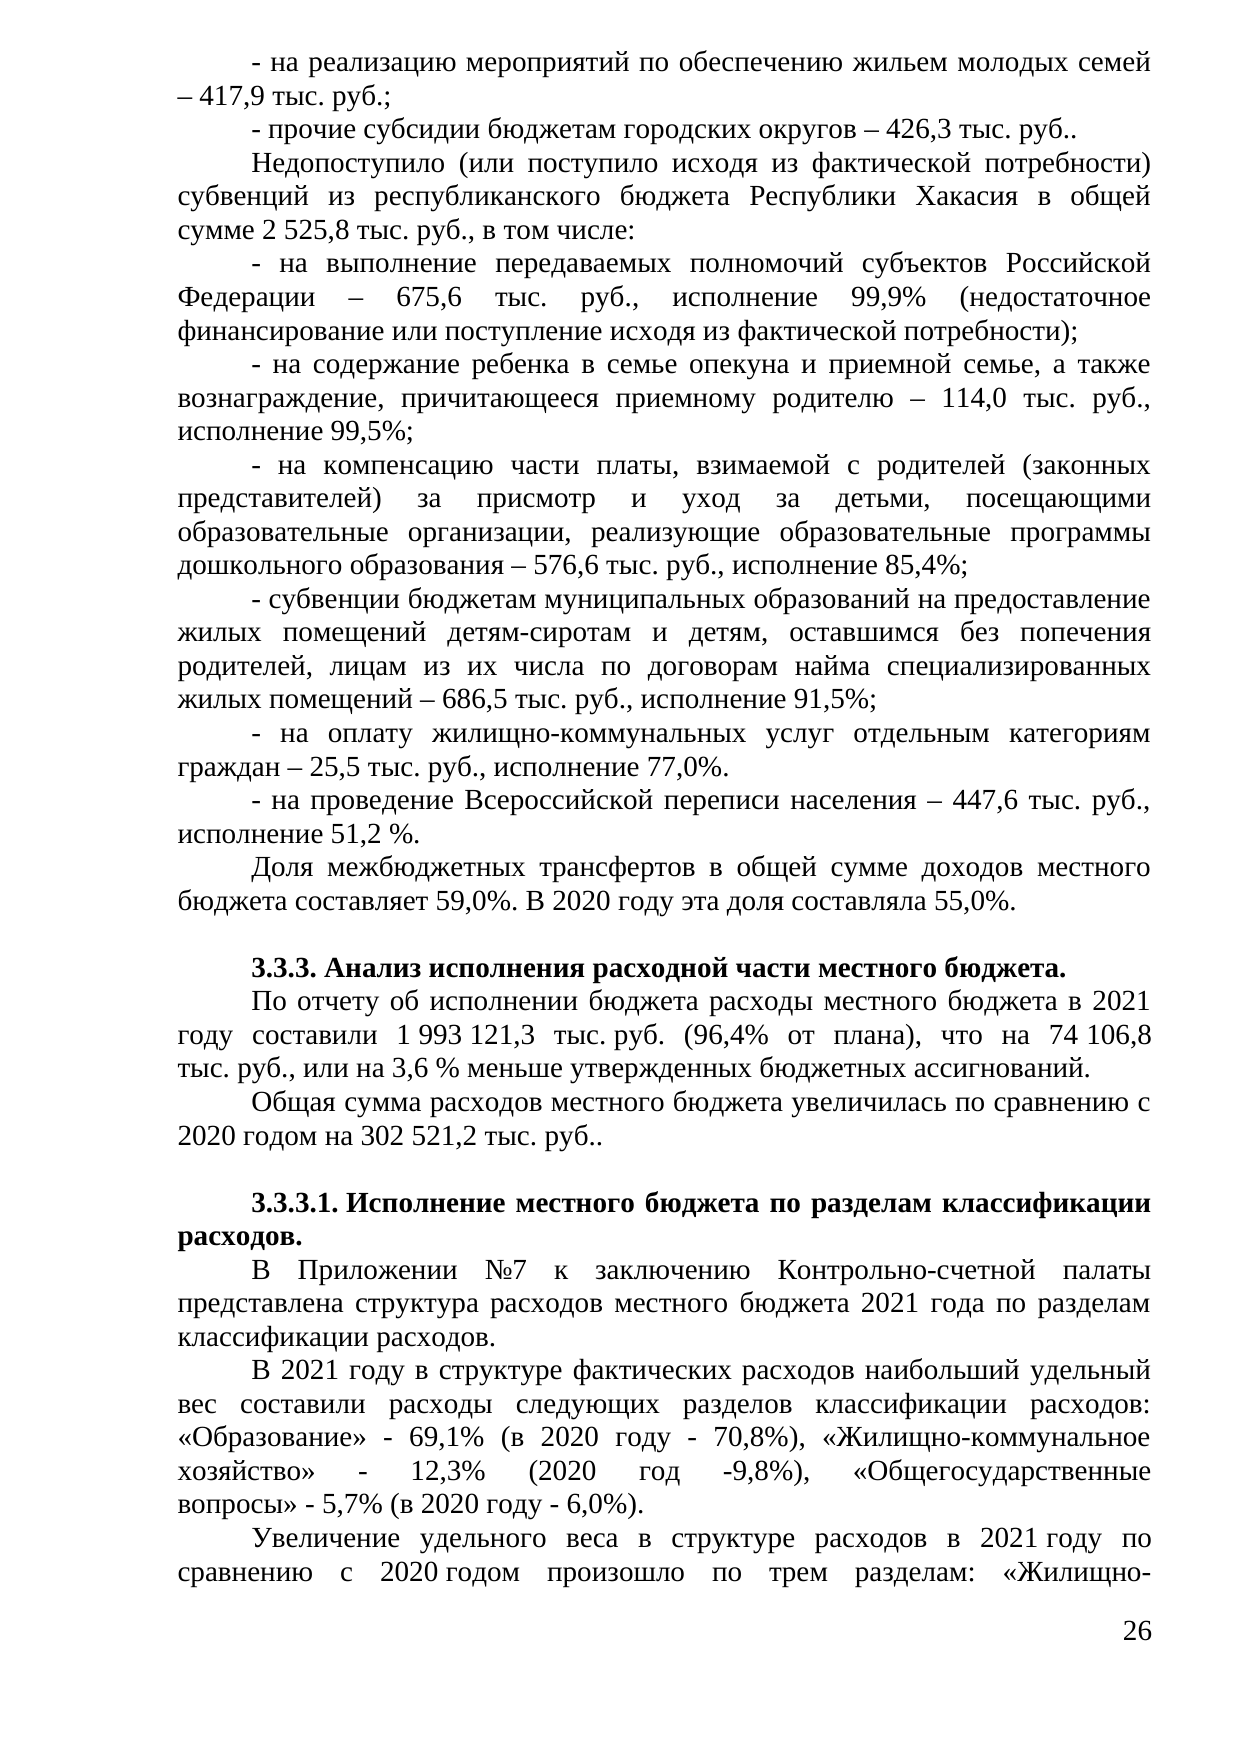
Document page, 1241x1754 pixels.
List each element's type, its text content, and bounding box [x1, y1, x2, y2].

text В Приложении №7 к заключению Контрольно-счетной палаты представлена структура расходов местного бюджета 2021 года по разделам классификации расходов. [177, 1252, 1152, 1352]
text Общая сумма расходов местного бюджета увеличилась по сравнению с 2020 годом на 302 521,2 тыс. руб.. [177, 1084, 1152, 1151]
text - на реализацию мероприятий по обеспечению жильем молодых семей – 417,9 тыс. руб.; [177, 44, 1152, 111]
text - на проведение Всероссийской переписи населения – 447,6 тыс. руб., исполнение 51,2 %. [177, 782, 1152, 849]
text - на выполнение передаваемых полномочий субъектов Российской Федерации – 675,6 тыс. руб., исполнение 99,9% (недостаточное финансирование или поступление исходя из фактической потребности); [177, 246, 1152, 346]
text - на содержание ребенка в семье опекуна и приемной семье, а также вознаграждение, причитающееся приемному родителю – 114,0 тыс. руб., исполнение 99,5%; [177, 346, 1152, 447]
text Доля межбюджетных трансфертов в общей сумме доходов местного бюджета составляет 59,0%. В 2020 году эта доля составляла 55,0%. [177, 849, 1152, 916]
text 3.3.3.1. Исполнение местного бюджета по разделам классификации расходов. [177, 1185, 1152, 1252]
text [177, 1520, 1152, 1587]
text 3.3.3. Анализ исполнения расходной части местного бюджета. [177, 950, 1152, 983]
text В 2021 году в структуре фактических расходов наибольший удельный вес составили расходы следующих разделов классификации расходов: «Образование» - 69,1% (в 2020 году - 70,8%), «Жилищно-коммунальное хозяйство» - 12,3% (2020 год -9,8%), «Общегосударственные вопросы» - 5,7% (в 2020 году - 6,0%). [177, 1352, 1152, 1520]
text - на оплату жилищно-коммунальных услуг отдельным категориям граждан – 25,5 тыс. руб., исполнение 77,0%. [177, 715, 1152, 782]
text - субвенции бюджетам муниципальных образований на предоставление жилых помещений детям-сиротам и детям, оставшимся без попечения родителей, лицам из их числа по договорам найма специализированных жилых помещений – 686,5 тыс. руб., исполнение 91,5%; [177, 581, 1152, 715]
text Недопоступило (или поступило исходя из фактической потребности) субвенций из республиканского бюджета Республики Хакасия в общей сумме 2 525,8 тыс. руб., в том числе: [177, 145, 1152, 246]
text - на компенсацию части платы, взимаемой с родителей (законных представителей) за присмотр и уход за детьми, посещающими образовательные организации, реализующие образовательные программы дошкольного образования – 576,6 тыс. руб., исполнение 85,4%; [177, 447, 1152, 581]
text По отчету об исполнении бюджета расходы местного бюджета в 2021 году составили 1 993 121,3 тыс. руб. (96,4% от плана), что на 74 106,8 тыс. руб., или на 3,6 % меньше утвержденных бюджетных ассигнований. [177, 983, 1152, 1084]
text - прочие субсидии бюджетам городских округов – 426,3 тыс. руб.. [177, 111, 1152, 145]
